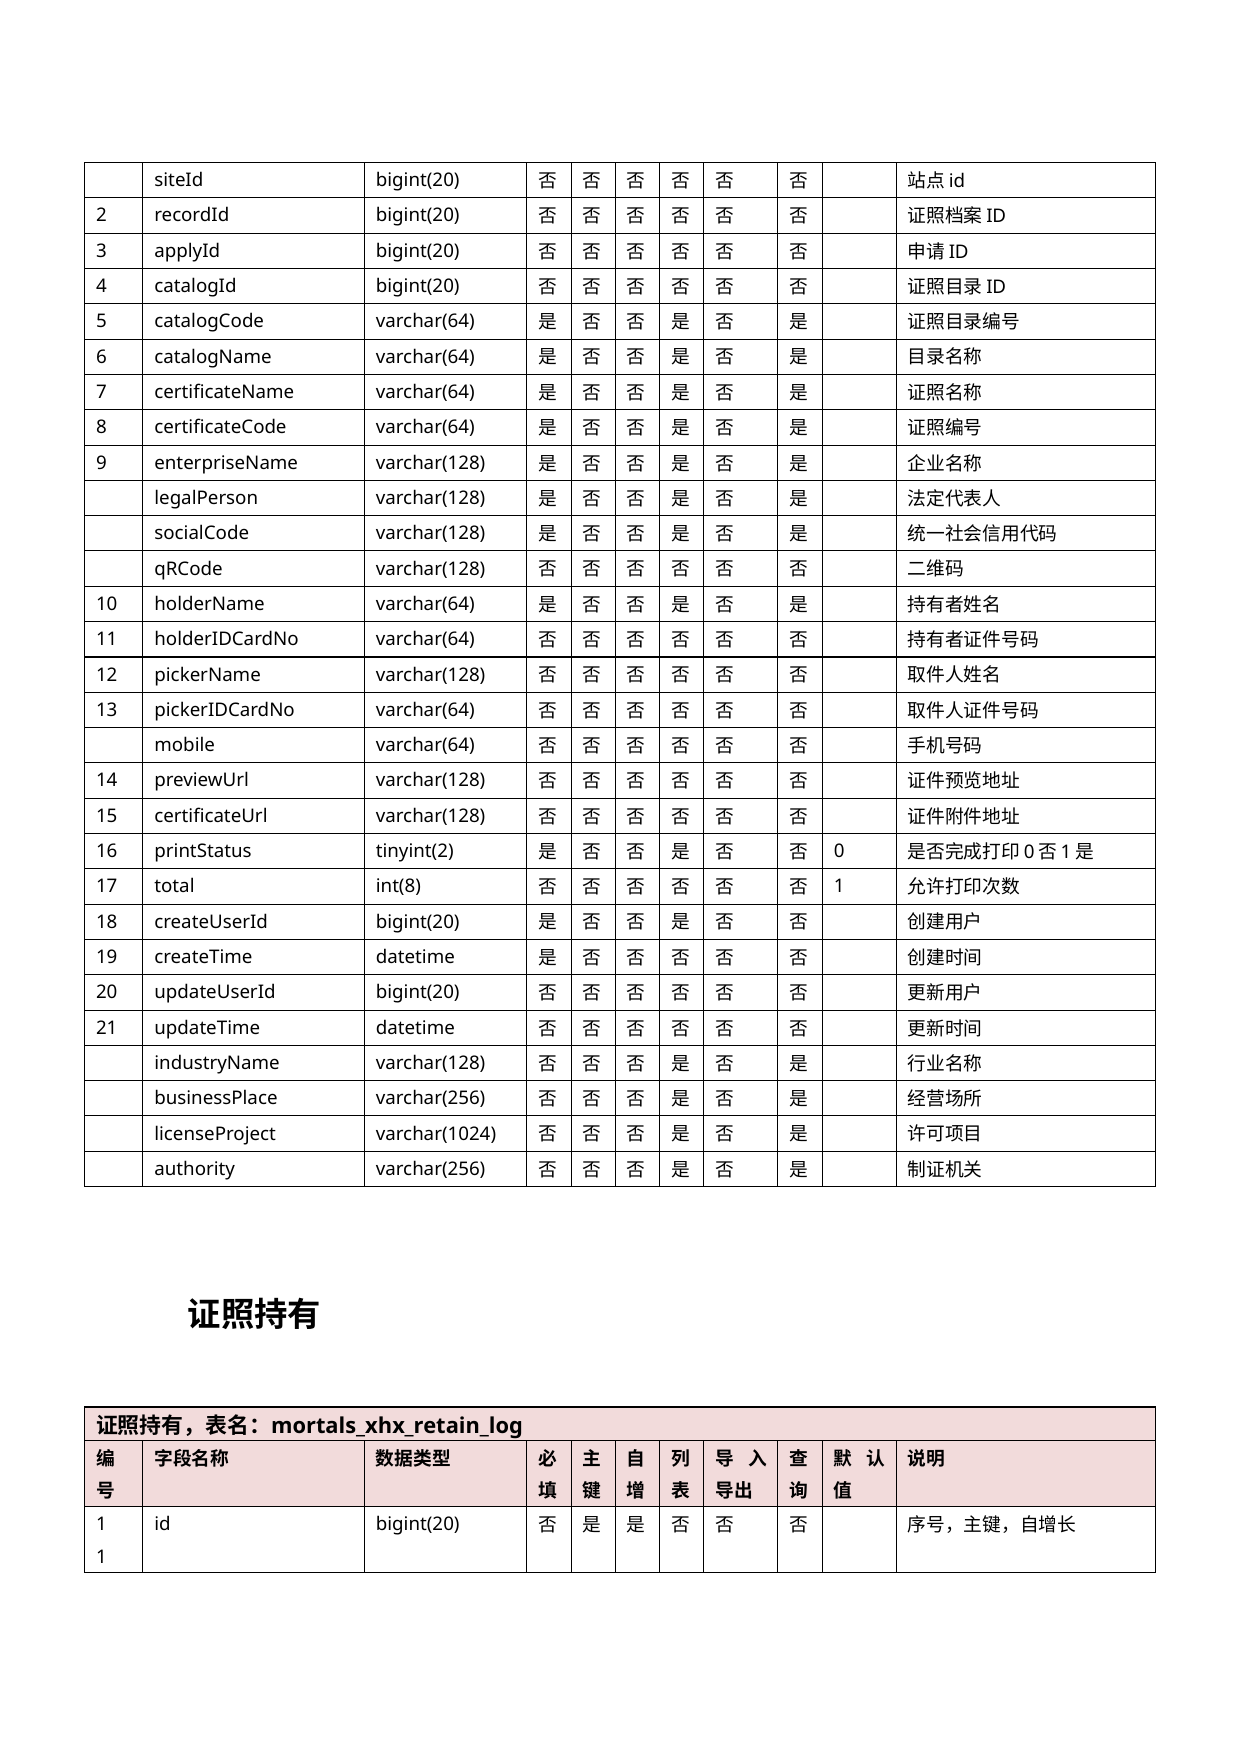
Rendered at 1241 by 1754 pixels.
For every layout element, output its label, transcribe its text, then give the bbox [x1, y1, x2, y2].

table_cell 否 [572, 834, 615, 868]
table_cell 否 [704, 481, 777, 515]
table_cell 否 [572, 1152, 615, 1186]
table_cell 否 [660, 869, 703, 903]
table_cell 12 [85, 658, 142, 692]
table_cell [823, 728, 896, 762]
table_cell 否 [704, 304, 777, 338]
table_cell updateTime [143, 1011, 364, 1045]
table_cell 否 [704, 905, 777, 939]
table_cell 否 [704, 1507, 777, 1572]
table_cell 否 [660, 728, 703, 762]
table_cell [823, 799, 896, 833]
table_cell 默认值 [823, 1441, 896, 1506]
table_cell [85, 516, 142, 550]
table_cell 是 [660, 516, 703, 550]
table_cell 列表 [660, 1441, 703, 1506]
table_cell varchar(64) [365, 340, 526, 374]
table_cell 是 [778, 340, 822, 374]
table_cell 是 [778, 516, 822, 550]
table_cell 否 [704, 975, 777, 1009]
table_cell 否 [660, 1507, 703, 1572]
table_cell datetime [365, 1011, 526, 1045]
table_cell [823, 658, 896, 692]
table_cell 否 [616, 163, 659, 197]
table_cell 否 [616, 1152, 659, 1186]
table_cell 法定代表人 [897, 481, 1155, 515]
table_cell 否 [572, 1011, 615, 1045]
table_cell 否 [616, 869, 659, 903]
table_cell 否 [527, 198, 571, 233]
table_cell 否 [660, 693, 703, 727]
table_cell varchar(128) [365, 658, 526, 692]
table_cell datetime [365, 940, 526, 974]
table_cell mobile [143, 728, 364, 762]
table_cell 是 [778, 446, 822, 480]
table_cell createTime [143, 940, 364, 974]
table_cell 证照目录ID [897, 269, 1155, 303]
table_cell 否 [572, 269, 615, 303]
table_cell 否 [572, 587, 615, 621]
table_cell holderIDCardNo [143, 622, 364, 656]
table_cell recordId [143, 198, 364, 233]
table_cell 否 [572, 481, 615, 515]
table_cell 否 [660, 940, 703, 974]
table_cell 否 [704, 410, 777, 444]
table_cell certificateUrl [143, 799, 364, 833]
table_cell 说明 [897, 1441, 1155, 1506]
table_cell varchar(64) [365, 587, 526, 621]
table_cell 否 [660, 658, 703, 692]
table_cell updateUserId [143, 975, 364, 1009]
table_cell 是 [778, 1046, 822, 1080]
table_cell 取件人姓名 [897, 658, 1155, 692]
table_cell [85, 481, 142, 515]
table_cell 否 [778, 905, 822, 939]
table_cell enterpriseName [143, 446, 364, 480]
table_cell 2 [85, 198, 142, 233]
table_cell 持有者姓名 [897, 587, 1155, 621]
table_cell 否 [616, 834, 659, 868]
table_cell 否 [778, 799, 822, 833]
table_cell bigint(20) [365, 163, 526, 197]
table_cell certificateName [143, 375, 364, 409]
table_cell 否 [572, 693, 615, 727]
table_cell 否 [527, 975, 571, 1009]
table_cell 否 [527, 658, 571, 692]
table_cell [823, 693, 896, 727]
table_cell varchar(64) [365, 728, 526, 762]
table_cell 否 [616, 269, 659, 303]
table_cell authority [143, 1152, 364, 1186]
table_cell 更新时间 [897, 1011, 1155, 1045]
table_cell 否 [572, 340, 615, 374]
table_cell 必填 [527, 1441, 571, 1506]
table_cell 否 [616, 1011, 659, 1045]
table_cell 否 [704, 587, 777, 621]
table_cell 否 [616, 587, 659, 621]
table_cell 是否完成打印0否1是 [897, 834, 1155, 868]
table_cell 否 [572, 1081, 615, 1115]
table_cell 否 [572, 763, 615, 798]
table_cell [823, 481, 896, 515]
table_cell 手机号码 [897, 728, 1155, 762]
table_cell industryName [143, 1046, 364, 1080]
table_cell 否 [572, 446, 615, 480]
table_cell 取件人证件号码 [897, 693, 1155, 727]
table_cell 否 [704, 1011, 777, 1045]
table_cell 否 [616, 551, 659, 586]
table_cell 19 [85, 940, 142, 974]
table_cell 3 [85, 234, 142, 268]
table_cell [823, 446, 896, 480]
table_cell [823, 1011, 896, 1045]
table_cell id [143, 1507, 364, 1572]
table_cell [85, 728, 142, 762]
table_cell previewUrl [143, 763, 364, 798]
table_cell 否 [704, 834, 777, 868]
table_cell [823, 551, 896, 586]
table_cell applyId [143, 234, 364, 268]
table_cell 证照编号 [897, 410, 1155, 444]
table_cell 是 [660, 410, 703, 444]
table_cell varchar(64) [365, 375, 526, 409]
table_cell [823, 1152, 896, 1186]
table_cell 否 [616, 940, 659, 974]
table_cell 8 [85, 410, 142, 444]
table_cell 是 [660, 446, 703, 480]
table_cell 否 [778, 940, 822, 974]
table_cell [823, 1046, 896, 1080]
table_cell 否 [527, 1081, 571, 1115]
table_cell legalPerson [143, 481, 364, 515]
table_cell 否 [572, 163, 615, 197]
table_cell 序号，主键，自增长 [897, 1507, 1155, 1572]
table_cell 否 [572, 1046, 615, 1080]
table_cell [823, 1507, 896, 1572]
table_cell qRCode [143, 551, 364, 586]
table_cell [823, 304, 896, 338]
table_cell 申请ID [897, 234, 1155, 268]
table_cell 否 [527, 1152, 571, 1186]
table_cell socialCode [143, 516, 364, 550]
table_cell 否 [704, 763, 777, 798]
table_cell 否 [616, 658, 659, 692]
table_cell 否 [572, 304, 615, 338]
table_cell 是 [660, 1046, 703, 1080]
table_cell 否 [572, 869, 615, 903]
table_cell 主键 [572, 1441, 615, 1506]
table_cell 1 [85, 1507, 142, 1572]
table_cell varchar(128) [365, 551, 526, 586]
table_cell 否 [572, 940, 615, 974]
table_cell 否 [704, 340, 777, 374]
table_cell 是 [527, 940, 571, 974]
table_cell 是 [660, 1116, 703, 1151]
table_cell 否 [704, 658, 777, 692]
table_cell 否 [660, 234, 703, 268]
table_cell 否 [527, 1116, 571, 1151]
table_cell 否 [572, 905, 615, 939]
table_cell 否 [616, 1116, 659, 1151]
table_cell 否 [572, 410, 615, 444]
table_cell 否 [616, 728, 659, 762]
table_cell catalogCode [143, 304, 364, 338]
table_cell 是 [778, 304, 822, 338]
table_cell [823, 340, 896, 374]
table_cell [85, 551, 142, 586]
table_cell 10 [85, 587, 142, 621]
table_cell varchar(64) [365, 622, 526, 656]
table_cell 5 [85, 304, 142, 338]
table_cell 自增 [616, 1441, 659, 1506]
table_cell 否 [660, 269, 703, 303]
table_cell 13 [85, 693, 142, 727]
table_cell 证件预览地址 [897, 763, 1155, 798]
table_cell [823, 1081, 896, 1115]
table_cell 否 [660, 1011, 703, 1045]
table_cell [823, 375, 896, 409]
table_cell licenseProject [143, 1116, 364, 1151]
table_cell 是 [778, 1152, 822, 1186]
table_cell 制证机关 [897, 1152, 1155, 1186]
table_cell [823, 975, 896, 1009]
table_cell 否 [778, 693, 822, 727]
table_cell createUserId [143, 905, 364, 939]
table_cell 否 [527, 869, 571, 903]
table_cell 是 [527, 446, 571, 480]
table_cell 是 [660, 1081, 703, 1115]
table_cell 是 [527, 375, 571, 409]
table_cell [823, 516, 896, 550]
table_cell varchar(128) [365, 763, 526, 798]
table_cell 数据类型 [365, 1441, 526, 1506]
table_cell 否 [572, 516, 615, 550]
table_cell 否 [660, 551, 703, 586]
table_cell 否 [572, 975, 615, 1009]
table_cell 否 [616, 622, 659, 656]
table_cell 证照档案ID [897, 198, 1155, 233]
table_cell 否 [778, 975, 822, 1009]
table_cell 许可项目 [897, 1116, 1155, 1151]
table_cell 否 [527, 693, 571, 727]
table_cell total [143, 869, 364, 903]
table_cell 否 [527, 1507, 571, 1572]
table_cell 否 [572, 799, 615, 833]
table_cell 否 [778, 269, 822, 303]
table_cell 证照名称 [897, 375, 1155, 409]
table_cell 是 [527, 481, 571, 515]
table_cell 否 [778, 869, 822, 903]
table_cell 否 [572, 1116, 615, 1151]
table_cell pickerIDCardNo [143, 693, 364, 727]
table_cell certificateCode [143, 410, 364, 444]
table_cell 否 [778, 834, 822, 868]
table_cell 持有者证件号码 [897, 622, 1155, 656]
table_cell [85, 1046, 142, 1080]
table_cell 否 [778, 234, 822, 268]
table_cell 导入导出 [704, 1441, 777, 1506]
table_cell 否 [527, 799, 571, 833]
table_cell 是 [660, 375, 703, 409]
table_cell int(8) [365, 869, 526, 903]
table_cell 证件附件地址 [897, 799, 1155, 833]
table_cell 是 [660, 905, 703, 939]
table_cell 7 [85, 375, 142, 409]
table_cell 目录名称 [897, 340, 1155, 374]
table_cell 否 [616, 446, 659, 480]
table_cell 0 [823, 834, 896, 868]
table_cell 否 [527, 163, 571, 197]
table_cell 创建用户 [897, 905, 1155, 939]
table_cell 是 [527, 304, 571, 338]
table_cell 否 [572, 234, 615, 268]
table_cell [85, 1081, 142, 1115]
table_cell 否 [704, 1046, 777, 1080]
table_cell 否 [704, 869, 777, 903]
table_cell varchar(128) [365, 799, 526, 833]
table_cell 否 [572, 728, 615, 762]
table_cell [85, 163, 142, 197]
table_cell businessPlace [143, 1081, 364, 1115]
table_cell bigint(20) [365, 905, 526, 939]
table_cell 否 [616, 410, 659, 444]
table_cell 否 [704, 551, 777, 586]
table_cell [823, 763, 896, 798]
table_cell 14 [85, 763, 142, 798]
table_cell 否 [778, 1011, 822, 1045]
table_cell 否 [616, 1046, 659, 1080]
table_cell 否 [778, 728, 822, 762]
table_cell tinyint(2) [365, 834, 526, 868]
table_cell 16 [85, 834, 142, 868]
table_cell varchar(128) [365, 1046, 526, 1080]
table_cell 否 [704, 516, 777, 550]
table_cell [823, 1116, 896, 1151]
table_cell 否 [778, 1507, 822, 1572]
table_cell 否 [660, 975, 703, 1009]
table_cell 否 [527, 728, 571, 762]
table_cell varchar(256) [365, 1081, 526, 1115]
table_cell 否 [527, 622, 571, 656]
table_cell 17 [85, 869, 142, 903]
table_cell 是 [778, 587, 822, 621]
table_cell catalogName [143, 340, 364, 374]
table_cell 否 [778, 163, 822, 197]
table_cell 否 [704, 446, 777, 480]
table_cell holderName [143, 587, 364, 621]
table_cell 否 [704, 728, 777, 762]
table_cell 否 [616, 481, 659, 515]
table_cell 是 [660, 304, 703, 338]
table_cell 否 [572, 198, 615, 233]
table_cell 否 [704, 1152, 777, 1186]
table_cell 否 [527, 1011, 571, 1045]
table_cell 21 [85, 1011, 142, 1045]
table_cell 否 [704, 234, 777, 268]
table_cell 9 [85, 446, 142, 480]
table_cell 否 [660, 763, 703, 798]
table_cell 企业名称 [897, 446, 1155, 480]
table_cell 否 [704, 693, 777, 727]
table_cell 站点id [897, 163, 1155, 197]
table_cell 18 [85, 905, 142, 939]
table_cell 编号 [85, 1441, 142, 1506]
table_cell 是 [527, 340, 571, 374]
table_cell 行业名称 [897, 1046, 1155, 1080]
table_cell 1 [823, 869, 896, 903]
table_cell 是 [527, 410, 571, 444]
table_cell 否 [704, 1081, 777, 1115]
table_cell 允许打印次数 [897, 869, 1155, 903]
table_cell 否 [616, 1081, 659, 1115]
table_cell 否 [704, 375, 777, 409]
table_cell 否 [704, 269, 777, 303]
table_cell bigint(20) [365, 269, 526, 303]
table_cell 20 [85, 975, 142, 1009]
table_cell 否 [616, 763, 659, 798]
table_header 证照持有，表名：mortals_xhx_retain_log [85, 1408, 1155, 1440]
table_cell [823, 905, 896, 939]
table_cell bigint(20) [365, 198, 526, 233]
table_cell 否 [660, 622, 703, 656]
table_cell 字段名称 [143, 1441, 364, 1506]
table_cell varchar(128) [365, 446, 526, 480]
table_cell varchar(64) [365, 693, 526, 727]
table_cell bigint(20) [365, 1507, 526, 1572]
table_cell varchar(128) [365, 516, 526, 550]
table_cell varchar(1024) [365, 1116, 526, 1151]
table_cell 否 [778, 658, 822, 692]
table_cell 否 [660, 799, 703, 833]
table_cell bigint(20) [365, 975, 526, 1009]
table_cell [823, 410, 896, 444]
table_cell varchar(64) [365, 410, 526, 444]
table_cell 二维码 [897, 551, 1155, 586]
table_cell 更新用户 [897, 975, 1155, 1009]
table_cell 否 [778, 622, 822, 656]
table_cell siteId [143, 163, 364, 197]
table_cell 否 [660, 163, 703, 197]
table_cell 是 [660, 834, 703, 868]
table_cell 否 [704, 799, 777, 833]
table_cell 否 [704, 198, 777, 233]
table_cell pickerName [143, 658, 364, 692]
table_cell 是 [778, 1116, 822, 1151]
table_cell [823, 587, 896, 621]
table_cell 否 [778, 763, 822, 798]
table_cell 否 [704, 163, 777, 197]
table_cell 是 [527, 516, 571, 550]
table_cell 统一社会信用代码 [897, 516, 1155, 550]
table_cell 证照目录编号 [897, 304, 1155, 338]
table_cell 否 [616, 905, 659, 939]
table_cell 经营场所 [897, 1081, 1155, 1115]
table_cell 是 [778, 481, 822, 515]
table_cell bigint(20) [365, 234, 526, 268]
table_cell [85, 1152, 142, 1186]
table_cell 是 [527, 587, 571, 621]
table_cell [823, 269, 896, 303]
table_cell [85, 1116, 142, 1151]
table_cell 否 [778, 198, 822, 233]
table_cell 否 [616, 375, 659, 409]
table_cell 否 [778, 551, 822, 586]
table_cell [823, 622, 896, 656]
table_cell 是 [660, 481, 703, 515]
table_cell 查询 [778, 1441, 822, 1506]
table_cell 是 [616, 1507, 659, 1572]
table_cell [823, 163, 896, 197]
table_cell 否 [704, 622, 777, 656]
table_cell 11 [85, 622, 142, 656]
table_cell printStatus [143, 834, 364, 868]
table_cell 否 [527, 1046, 571, 1080]
table_cell 否 [616, 234, 659, 268]
table_cell 否 [572, 551, 615, 586]
table_cell 否 [616, 693, 659, 727]
table_cell varchar(64) [365, 304, 526, 338]
table_cell 否 [616, 304, 659, 338]
table_cell 否 [527, 551, 571, 586]
table_cell varchar(256) [365, 1152, 526, 1186]
table_cell [823, 940, 896, 974]
table_cell varchar(128) [365, 481, 526, 515]
table_cell 15 [85, 799, 142, 833]
table_cell 否 [660, 198, 703, 233]
table_cell 是 [660, 340, 703, 374]
table_cell 是 [660, 1152, 703, 1186]
table_cell [823, 234, 896, 268]
table_cell [823, 198, 896, 233]
table_cell 6 [85, 340, 142, 374]
table_cell 4 [85, 269, 142, 303]
table_cell 否 [527, 763, 571, 798]
table_cell 否 [616, 516, 659, 550]
table_cell 创建时间 [897, 940, 1155, 974]
table_cell 是 [527, 905, 571, 939]
table_cell 否 [616, 340, 659, 374]
table_cell 否 [616, 799, 659, 833]
table_cell 否 [572, 658, 615, 692]
table_cell 是 [778, 1081, 822, 1115]
table_cell 否 [572, 375, 615, 409]
table_cell 否 [527, 234, 571, 268]
table_cell 否 [704, 940, 777, 974]
table_cell 是 [660, 587, 703, 621]
table_cell 否 [527, 269, 571, 303]
table_cell catalogId [143, 269, 364, 303]
table_cell 是 [572, 1507, 615, 1572]
table_cell 否 [572, 622, 615, 656]
subtitle 证照持有 [187, 1279, 1053, 1344]
table_cell 是 [778, 375, 822, 409]
table_cell 是 [778, 410, 822, 444]
table_cell 是 [527, 834, 571, 868]
table_cell 否 [616, 198, 659, 233]
table_cell 否 [704, 1116, 777, 1151]
table_cell 否 [616, 975, 659, 1009]
